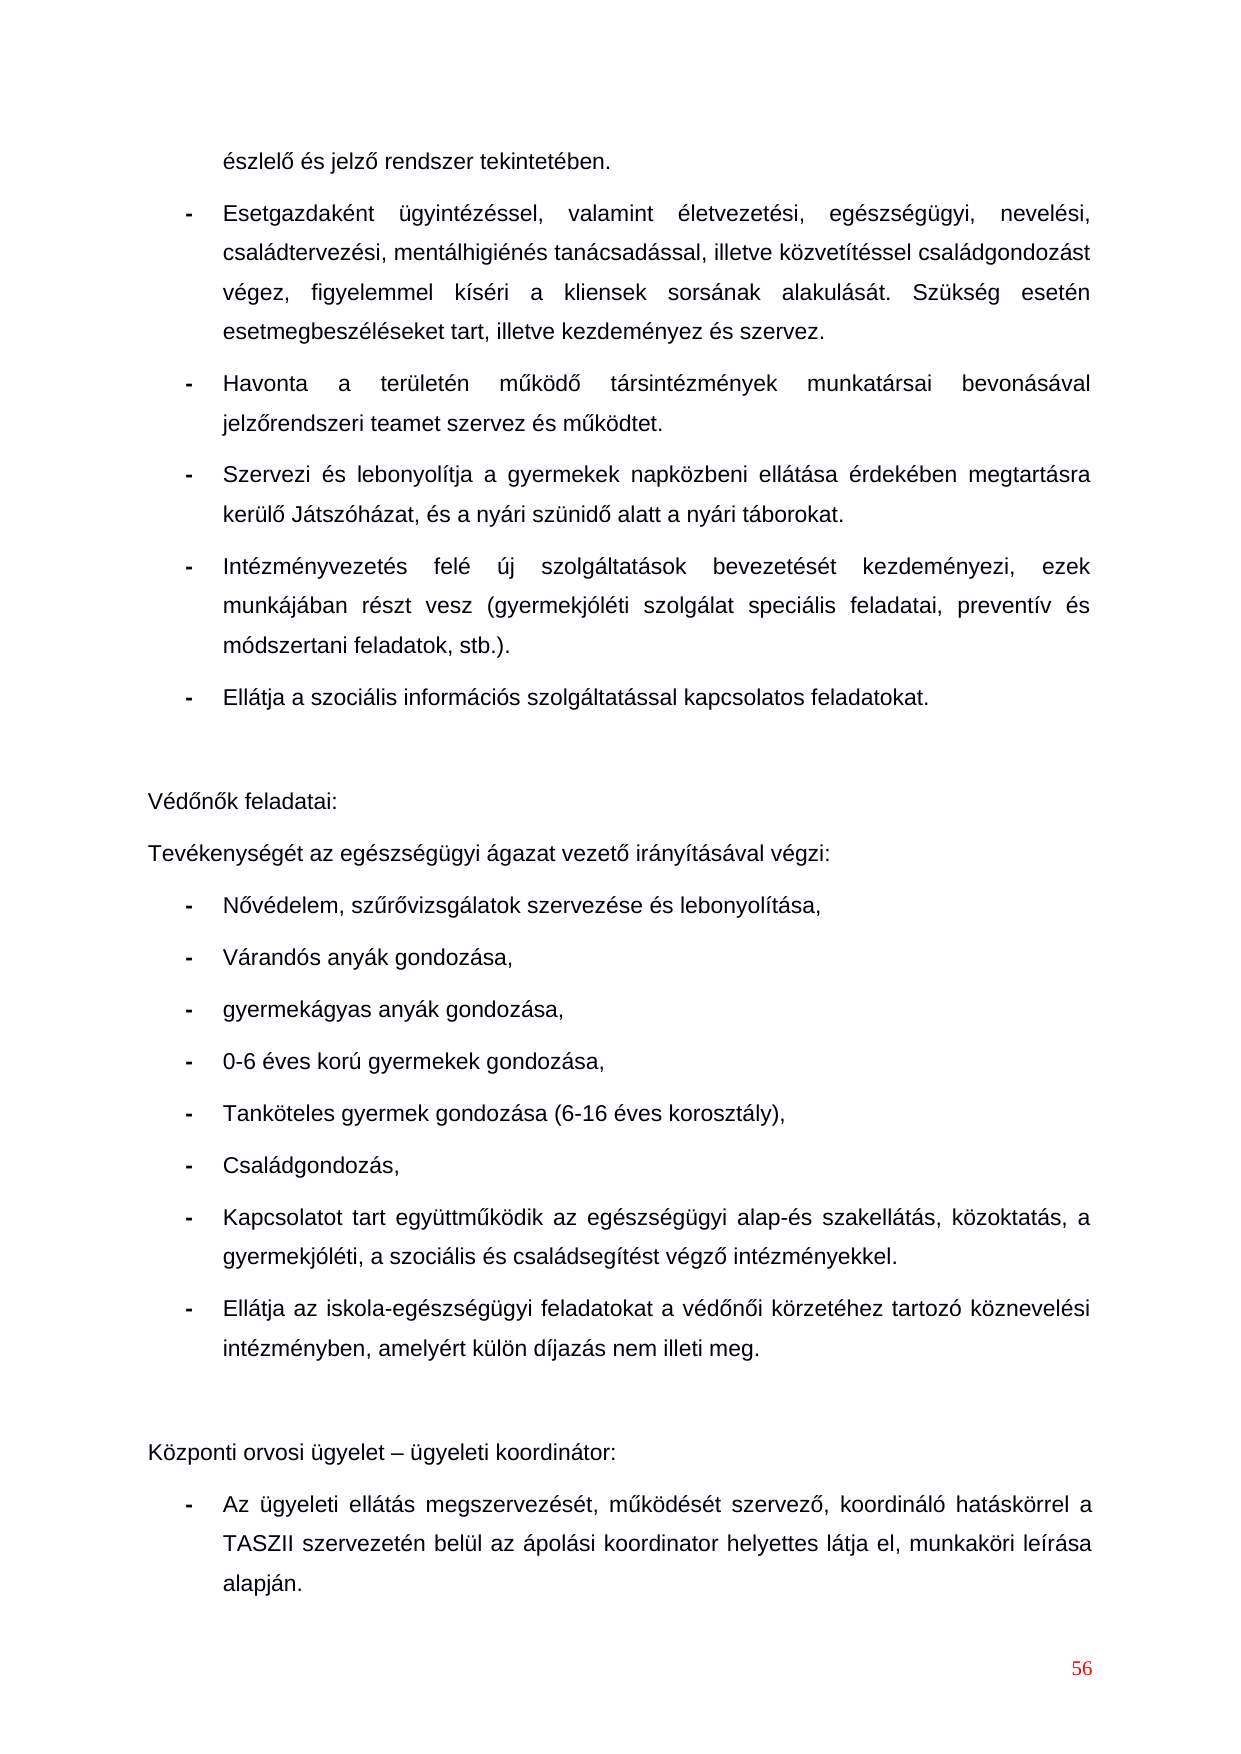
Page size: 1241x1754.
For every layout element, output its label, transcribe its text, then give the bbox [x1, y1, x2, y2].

text Tevékenységét az egészségügyi ágazat vezető irányításával végzi: [148, 840, 1093, 866]
list Kapcsolatot tart együttműködik az egészségügyi alap-és szakellátás, közoktatás, a gyermekjóléti, a szociális és családsegítést végző intézményekkel. [185, 1204, 1091, 1269]
list Nővédelem, szűrővizsgálatok szervezése és lebonyolítása, [185, 892, 1091, 918]
list Ellátja a szociális információs szolgáltatással kapcsolatos feladatokat. [185, 684, 1091, 710]
list Várandós anyák gondozása, [185, 944, 1091, 970]
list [185, 148, 1093, 174]
list 0-6 éves korú gyermekek gondozása, [185, 1048, 1091, 1074]
list Intézményvezetés felé új szolgáltatások bevezetését kezdeményezi, ezek munkájában részt vesz (gyermekjóléti szolgálat speciális feladatai, preventív és módszertani feladatok, stb.). [185, 553, 1091, 658]
text Védőnők feladatai: [148, 788, 1093, 814]
list Szervezi és lebonyolítja a gyermekek napközbeni ellátása érdekében megtartásra kerülő Játszóházat, és a nyári szünidő alatt a nyári táborokat. [185, 461, 1091, 527]
list gyermekágyas anyák gondozása, [185, 996, 1091, 1022]
text Központi orvosi ügyelet – ügyeleti koordinátor: [148, 1438, 1093, 1465]
list Ellátja az iskola-egészségügyi feladatokat a védőnői körzetéhez tartozó köznevelési intézményben, amelyért külön díjazás nem illeti meg. [185, 1295, 1091, 1361]
list Családgondozás, [185, 1152, 1091, 1178]
list Esetgazdaként ügyintézéssel, valamint életvezetési, egészségügyi, nevelési, családtervezési, mentálhigiénés tanácsadással, illetve közvetítéssel családgondozást végez, figyelemmel kíséri a kliensek sorsának alakulását. Szükség esetén esetmegbeszéléseket tart, illetve kezdeményez és szervez. [185, 199, 1091, 344]
list Az ügyeleti ellátás megszervezését, működését szervező, koordináló hatáskörrel a TASZII szervezetén belül az ápolási koordinator helyettes látja el, munkaköri leírása alapján. [185, 1491, 1093, 1596]
list Tanköteles gyermek gondozása (6-16 éves korosztály), [185, 1100, 1091, 1126]
list Havonta a területén működő társintézmények munkatársai bevonásával jelzőrendszeri teamet szervez és működtet. [185, 370, 1091, 436]
